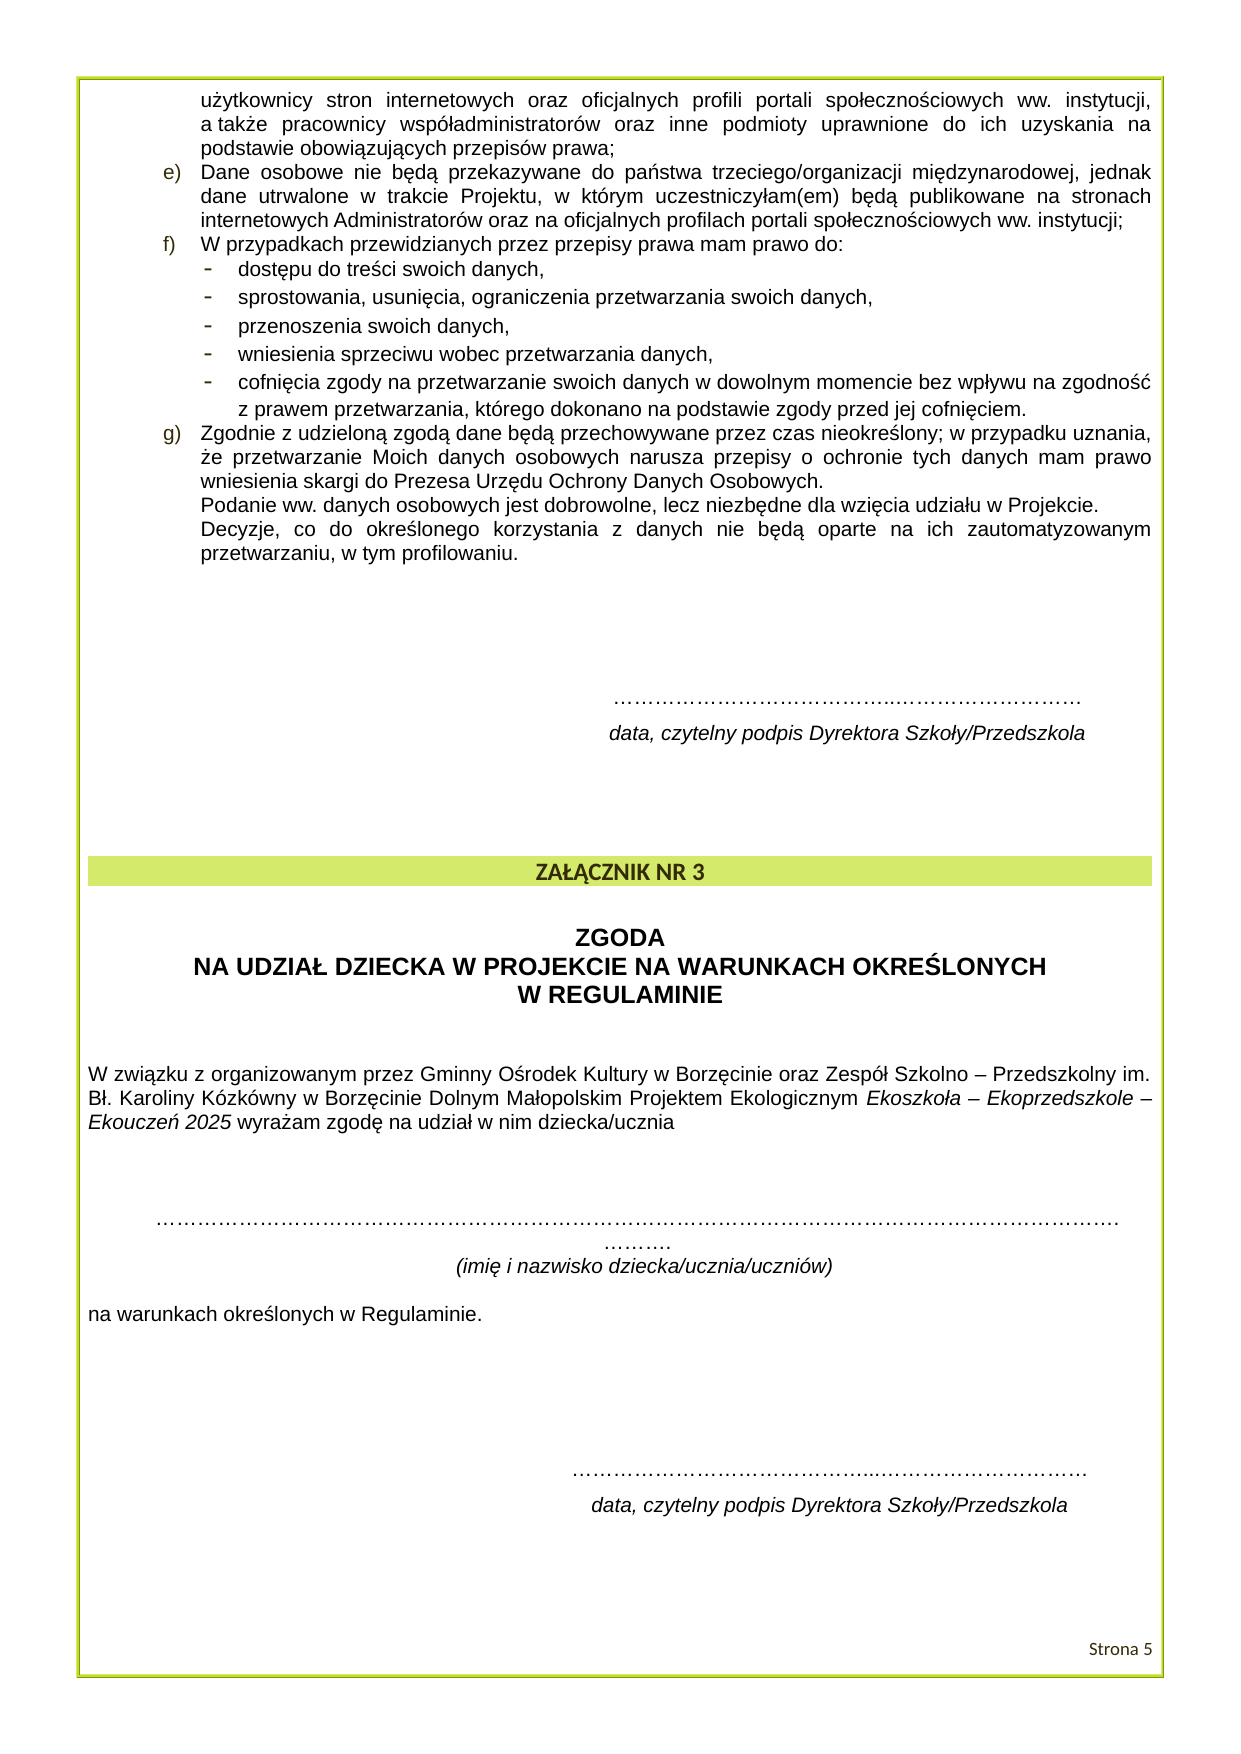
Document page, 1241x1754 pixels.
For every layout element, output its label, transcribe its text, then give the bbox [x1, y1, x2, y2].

list dostępu do treści swoich danych, [200, 256, 1152, 284]
text Decyzje, co do określonego korzystania z danych nie będą oparte na ich zautomatyzowanym przetwarzaniu, w tym profilowaniu. [200, 517, 1152, 565]
text ……………………………………...………………………… [507, 1457, 1152, 1481]
text NA UDZIAŁ DZIECKA W PROJEKCIE NA WARUNKACH OKREŚLONYCH [88, 951, 1152, 980]
text …………………………………..……………………… [548, 685, 1146, 709]
text ………………………………………………………………………………………………………………………….………. [123, 1206, 1151, 1253]
text (imię i nazwisko dziecka/ucznia/uczniów) [123, 1253, 1161, 1277]
list cofnięcia zgody na przetwarzanie swoich danych w dowolnym momencie bez wpływu na zgodność z prawem przetwarzania, którego dokonano na podstawie zgody przed jej cofnięciem. [200, 369, 1152, 421]
list Zgodnie z udzieloną zgodą dane będą przechowywane przez czas nieokreślony; w przypadku uznania, że przetwarzanie Moich danych osobowych narusza przepisy o ochronie tych danych mam prawo wniesienia skargi do Prezesa Urzędu Ochrony Danych Osobowych. [163, 421, 1152, 493]
text W związku z organizowanym przez Gminny Ośrodek Kultury w Borzęcinie oraz Zespół Szkolno – Przedszkolny im. Bł. Karoliny Kózkówny w Borzęcinie Dolnym Małopolskim Projektem Ekologicznym Ekoszkoła – Ekoprzedszkole – Ekouczeń 2025 wyrażam zgodę na udział w nim dziecka/ucznia [88, 1062, 1152, 1133]
text data, czytelny podpis Dyrektora Szkoły/Przedszkola [548, 721, 1146, 744]
text na warunkach określonych w Regulaminie. [88, 1301, 1152, 1325]
list Dane osobowe nie będą przekazywane do państwa trzeciego/organizacji międzynarodowej, jednak dane utrwalone w trakcie Projektu, w którym uczestniczyłam(em) będą publikowane na stronach internetowych Administratorów oraz na oficjalnych profilach portali społecznościowych ww. instytucji; [163, 160, 1152, 232]
list przenoszenia swoich danych, [200, 312, 1152, 341]
list wniesienia sprzeciwu wobec przetwarzania danych, [200, 341, 1152, 369]
list W przypadkach przewidzianych przez przepisy prawa mam prawo do: [163, 232, 1152, 256]
text W REGULAMINIE [88, 980, 1152, 1009]
text ZGODA [88, 923, 1152, 951]
text data, czytelny podpis Dyrektora Szkoły/Przedszkola [507, 1493, 1152, 1517]
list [163, 88, 1152, 160]
list sprostowania, usunięcia, ograniczenia przetwarzania swoich danych, [200, 284, 1152, 312]
text Podanie ww. danych osobowych jest dobrowolne, lecz niezbędne dla wzięcia udziału w Projekcie. [200, 493, 1152, 517]
subtitle Załącznik nr 3 [88, 856, 1152, 886]
